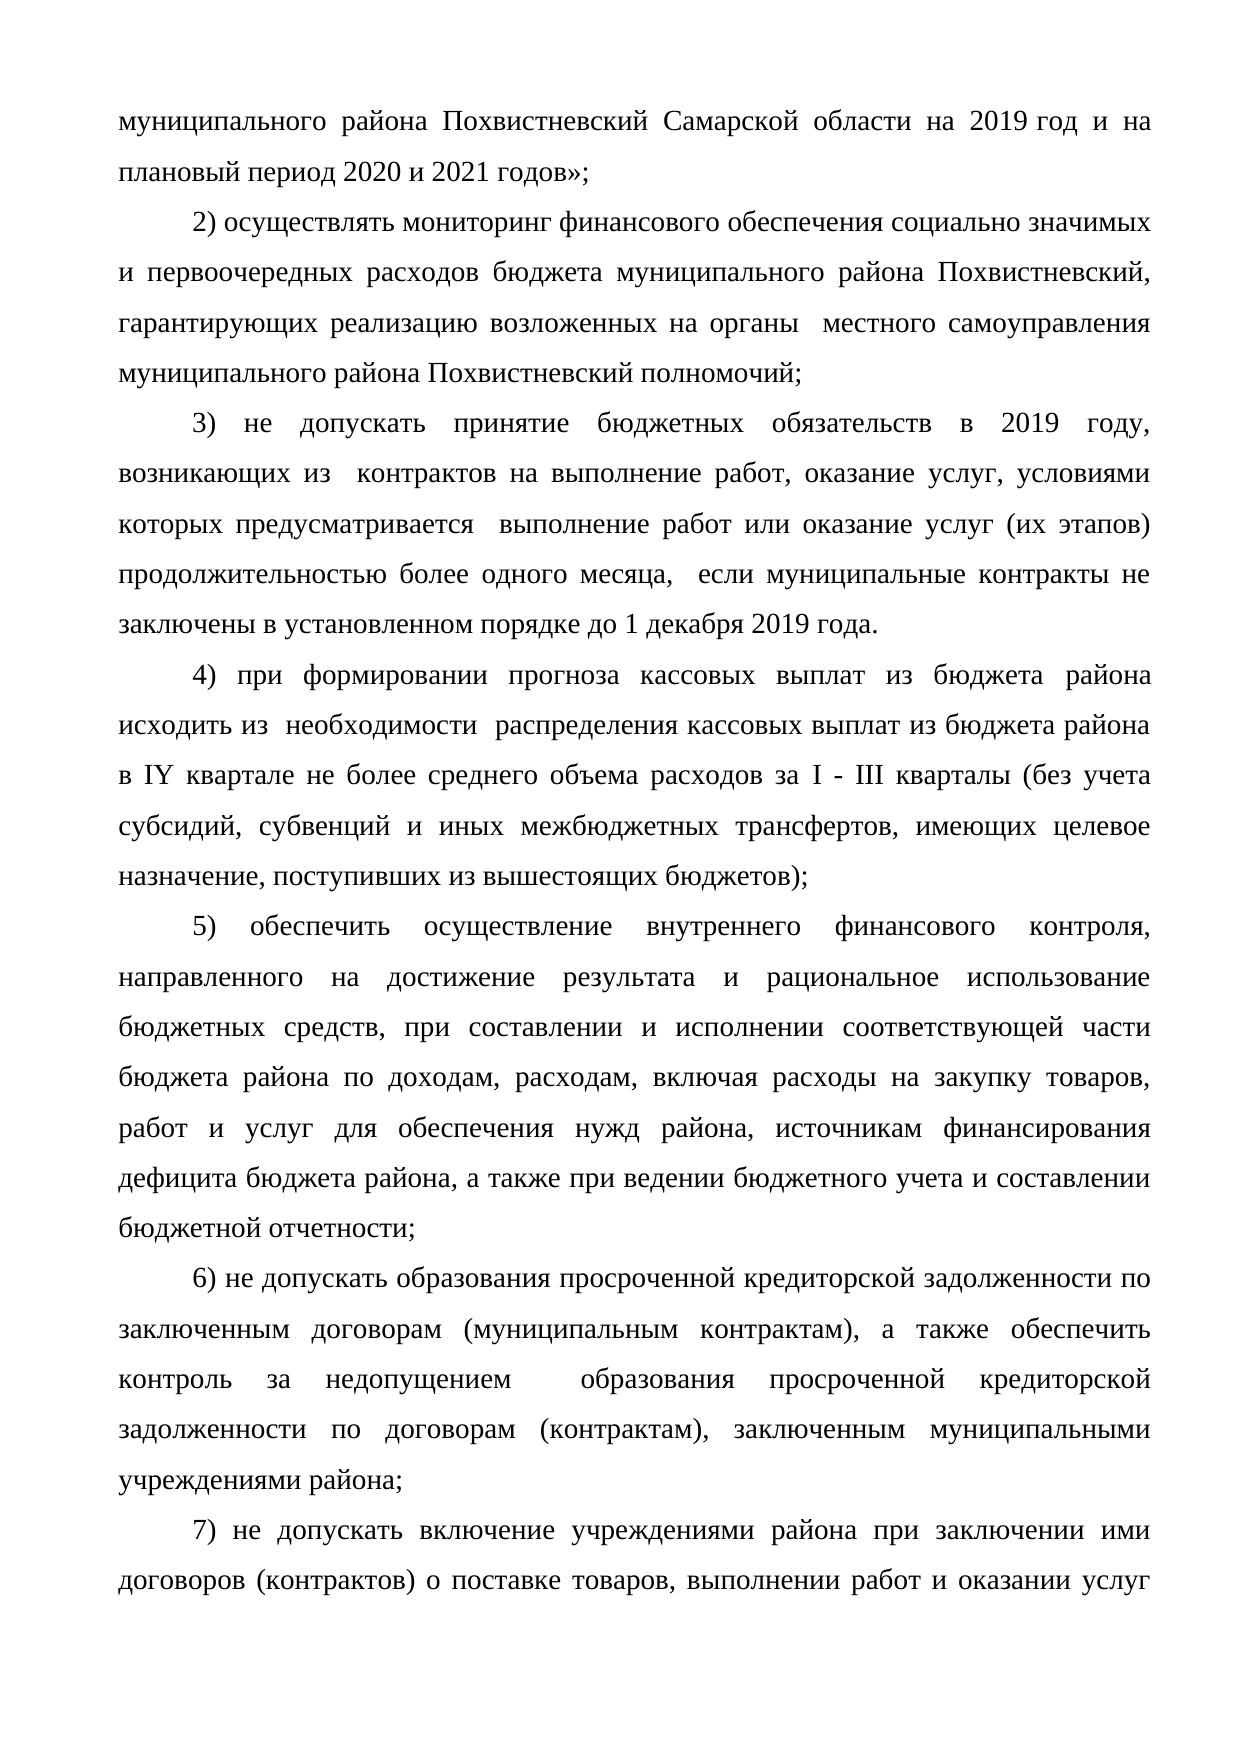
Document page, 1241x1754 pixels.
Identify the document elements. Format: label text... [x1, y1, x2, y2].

text 4) при формировании прогноза кассовых выплат из бюджета района исходить из необходимости распределения кассовых выплат из бюджета района в IY квартале не более среднего объема расходов за I - III кварталы (без учета субсидий, субвенций и иных межбюджетных трансфертов, имеющих целевое назначение, поступивших из вышестоящих бюджетов); [118, 657, 1152, 892]
text 6) не допускать образования просроченной кредиторской задолженности по заключенным договорам (муниципальным контрактам), а также обеспечить контроль за недопущением образования просроченной кредиторской задолженности по договорам (контрактам), заключенным муниципальными учреждениями района; [118, 1261, 1152, 1495]
text 2) осуществлять мониторинг финансового обеспечения социально значимых и первоочередных расходов бюджета муниципального района Похвистневский, гарантирующих реализацию возложенных на органы местного самоуправления муниципального района Похвистневский полномочий; [118, 204, 1152, 388]
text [118, 1512, 1152, 1596]
text 3) не допускать принятие бюджетных обязательств в 2019 году, возникающих из контрактов на выполнение работ, оказание услуг, условиями которых предусматривается выполнение работ или оказание услуг (их этапов) продолжительностью более одного месяца, если муниципальные контракты не заключены в установленном порядке до 1 декабря 2019 года. [118, 405, 1152, 640]
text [118, 103, 1152, 187]
text 5) обеспечить осуществление внутреннего финансового контроля, направленного на достижение результата и рациональное использование бюджетных средств, при составлении и исполнении соответствующей части бюджета района по доходам, расходам, включая расходы на закупку товаров, работ и услуг для обеспечения нужд района, источникам финансирования дефицита бюджета района, а также при ведении бюджетного учета и составлении бюджетной отчетности; [118, 908, 1152, 1244]
